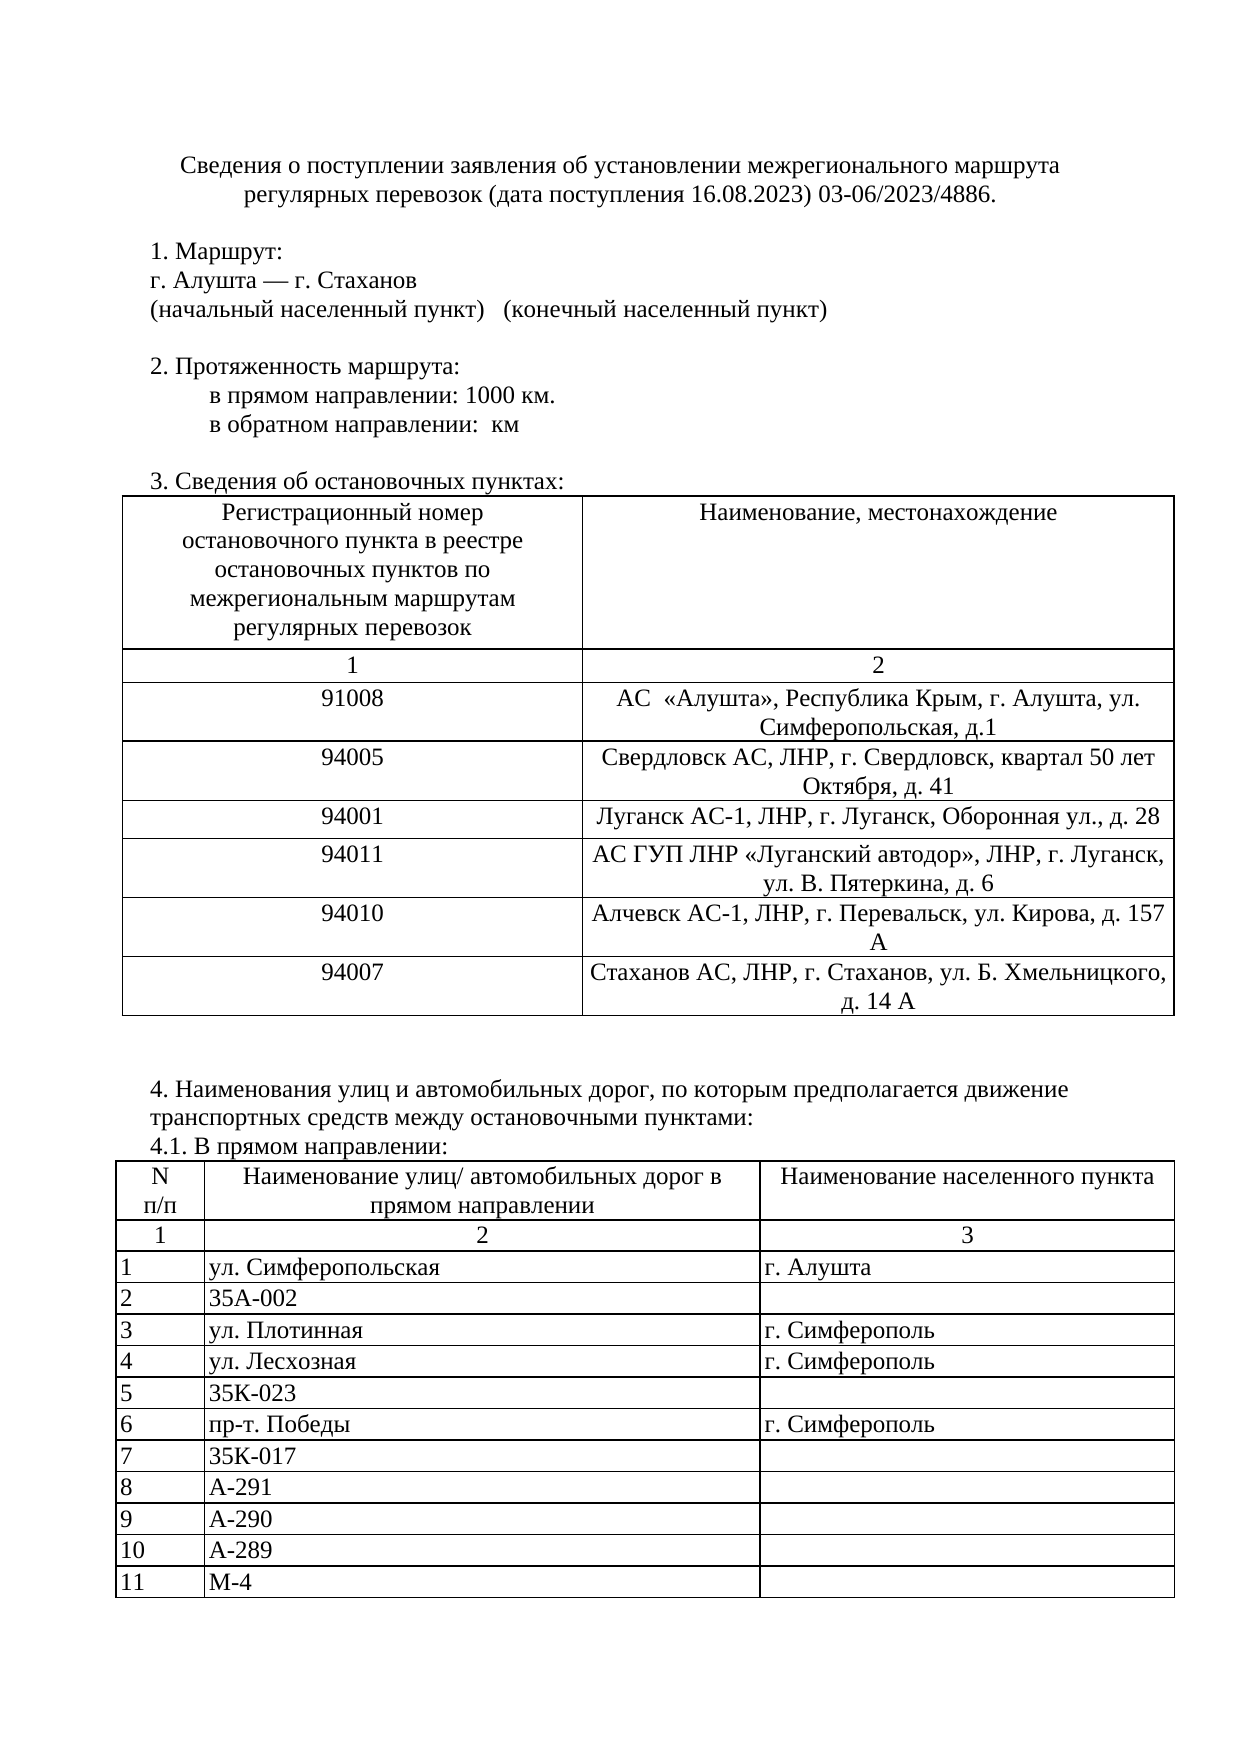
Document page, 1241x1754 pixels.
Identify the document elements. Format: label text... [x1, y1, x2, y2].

text в обратном направлении: км [150, 409, 1090, 437]
table_cell АС «Алушта», Республика Крым, г. Алушта, ул. Симферопольская, д.1 [583, 683, 1173, 740]
table_cell [761, 1283, 1174, 1313]
table_cell 35А-002 [205, 1283, 759, 1313]
table_cell А-291 [205, 1472, 759, 1502]
table_cell Алчевск АС-1, ЛНР, г. Перевальск, ул. Кирова, д. 157 А [583, 898, 1173, 956]
table_cell 6 [117, 1409, 204, 1439]
table_header Наименование населенного пункта [761, 1162, 1174, 1219]
table_cell г. Симферополь [761, 1315, 1174, 1345]
table_header Наименование улиц/ автомобильных дорог в прямом направлении [205, 1162, 759, 1219]
table_cell [761, 1472, 1174, 1502]
table_cell [761, 1567, 1174, 1596]
table_cell Луганск АС-1, ЛНР, г. Луганск, Оборонная ул., д. 28 [583, 801, 1173, 837]
table_cell 7 [117, 1441, 204, 1471]
table_cell 3 [761, 1221, 1174, 1250]
table_cell 2 [583, 650, 1173, 681]
table_cell 9 [117, 1504, 204, 1533]
text в прямом направлении: 1000 км. [150, 380, 1090, 409]
table_cell 91008 [123, 683, 582, 740]
table_cell ул. Лесхозная [205, 1346, 759, 1376]
text 2. Протяженность маршрута: [150, 351, 1090, 380]
table_cell 3 [117, 1315, 204, 1345]
text 1. Маршрут: [150, 236, 1090, 265]
table_cell А-290 [205, 1504, 759, 1533]
table_cell г. Алушта [761, 1252, 1174, 1282]
text (начальный населенный пункт) (конечный населенный пункт) [150, 294, 1090, 322]
text г. Алушта — г. Стаханов [150, 265, 1090, 294]
table_cell [761, 1441, 1174, 1471]
table_cell ул. Симферопольская [205, 1252, 759, 1282]
table_cell 94007 [123, 957, 582, 1014]
table_cell 35К-023 [205, 1378, 759, 1408]
table_cell 11 [117, 1567, 204, 1596]
table_cell пр-т. Победы [205, 1409, 759, 1439]
table_cell 1 [117, 1252, 204, 1282]
table_cell М-4 [205, 1567, 759, 1596]
table_cell 5 [117, 1378, 204, 1408]
table_cell Свердловск АС, ЛНР, г. Свердловск, квартал 50 лет Октября, д. 41 [583, 742, 1173, 799]
table_cell 10 [117, 1535, 204, 1565]
table_cell [761, 1504, 1174, 1533]
table_cell 2 [117, 1283, 204, 1313]
table_cell 4 [117, 1346, 204, 1376]
table_cell 8 [117, 1472, 204, 1502]
table_cell Стаханов АС, ЛНР, г. Стаханов, ул. Б. Хмельницкого, д. 14 А [583, 957, 1173, 1014]
table_cell 2 [205, 1221, 759, 1250]
table_cell 35К-017 [205, 1441, 759, 1471]
table_cell ул. Плотинная [205, 1315, 759, 1345]
table_cell А-289 [205, 1535, 759, 1565]
table_header Наименование, местонахождение [583, 497, 1173, 648]
table_cell 94005 [123, 742, 582, 799]
text Сведения о поступлении заявления об установлении межрегионального маршрута регулярных перевозок (дата поступления 16.08.2023) 03-06/2023/4886. [150, 150, 1090, 207]
table_cell 94011 [123, 839, 582, 896]
table_cell 94001 [123, 801, 582, 837]
table_cell АС ГУП ЛНР «Луганский автодор», ЛНР, г. Луганск, ул. В. Пятеркина, д. 6 [583, 839, 1173, 896]
table_cell [761, 1535, 1174, 1565]
table_cell 94010 [123, 898, 582, 956]
table_cell г. Симферополь [761, 1346, 1174, 1376]
text 3. Сведения об остановочных пунктах: [150, 466, 1090, 495]
table_header Регистрационный номер остановочного пункта в реестре остановочных пунктов по межрегиональным маршрутам регулярных перевозок [123, 497, 582, 648]
text 4.1. В прямом направлении: [150, 1131, 1090, 1160]
table_cell [761, 1378, 1174, 1408]
table_header N п/п [117, 1162, 204, 1219]
text 4. Наименования улиц и автомобильных дорог, по которым предполагается движение транспортных средств между остановочными пунктами: [150, 1074, 1090, 1131]
table_cell г. Симферополь [761, 1409, 1174, 1439]
table_cell 1 [123, 650, 582, 681]
table_cell 1 [117, 1221, 204, 1250]
